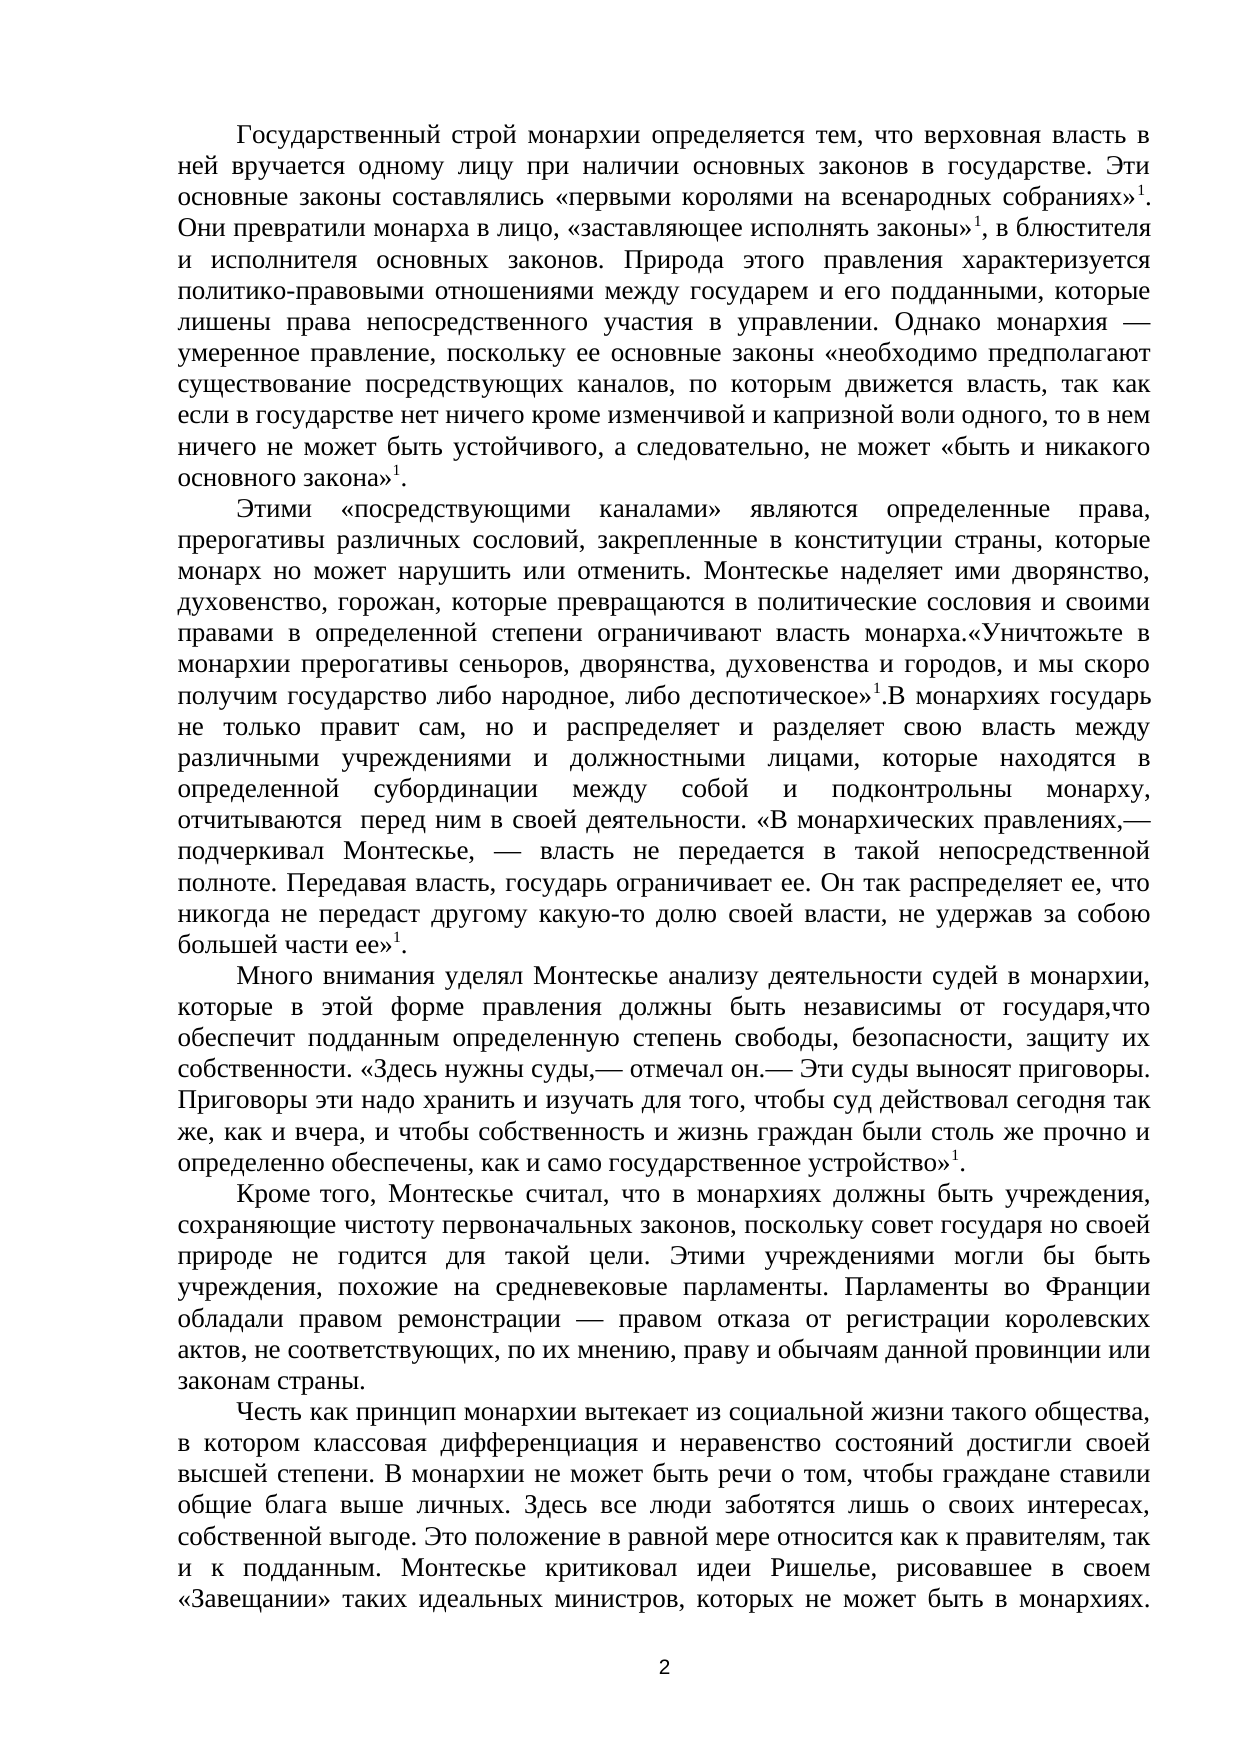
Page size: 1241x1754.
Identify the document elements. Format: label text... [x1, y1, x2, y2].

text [177, 1395, 1152, 1613]
text Кроме того, Монтескье считал, что в монархиях должны быть учреждения, сохраняющие чистоту первоначальных законов, поскольку совет государя но своей природе не годится для такой цели. Этими учреждениями могли бы быть учреждения, похожие на средневековые парламенты. Парламенты во Франции обладали правом ремонстрации — правом отказа от регистрации королевских актов, не соответствующих, по их мнению, праву и обычаям данной провинции или законам страны. [177, 1177, 1152, 1395]
text Государственный строй монархии определяется тем, что верховная власть в ней вручается одному лицу при наличии основных законов в государстве. Эти основные законы составлялись «первыми королями на всенародных собраниях»1. Они превратили монарха в лицо, «заставляющее исполнять законы»1, в блюстителя и исполнителя основных законов. Природа этого правления характеризуется политико-правовыми отношениями между государем и его подданными, которые лишены права непосредственного участия в управлении. Однако монархия — умеренное правление, поскольку ее основные законы «необходимо предполагают существование посредствующих каналов, по которым движется власть, так как если в государстве нет ничего кроме изменчивой и капризной воли одного, то в нем ничего не может быть устойчивого, а следовательно, не может «быть и никакого основного закона»1. [177, 118, 1152, 492]
text Этими «посредствующими каналами» являются определенные права, прерогативы различных сословий, закрепленные в конституции страны, которые монарх но может нарушить или отменить. Монтескье наделяет ими дворянство, духовенство, горожан, которые превращаются в политические сословия и своими правами в определенной степени ограничивают власть монарха.«Уничтожьте в монархии прерогативы сеньоров, дворянства, духовенства и городов, и мы скоро получим государство либо народное, либо деспотическое»1.В монархиях государь не только правит сам, но и распределяет и разделяет свою власть между различными учреждениями и должностными лицами, которые находятся в определенной субординации между собой и подконтрольны монарху, отчитываются перед ним в своей деятельности. «В монархических правлениях,— подчеркивал Монтескье, — власть не передается в такой непосредственной полноте. Передавая власть, государь ограничивает ее. Он так распределяет ее, что никогда не передаст другому какую-то долю своей власти, не удержав за собою большей части ее»1. [177, 492, 1152, 959]
text Много внимания уделял Монтескье анализу деятельности судей в монархии, которые в этой форме правления должны быть независимы от государя,что обеспечит подданным определенную степень свободы, безопасности, защиту их собственности. «Здесь нужны суды,— отмечал он.— Эти суды выносят приговоры. Приговоры эти надо хранить и изучать для того, чтобы суд действовал сегодня так же, как и вчера, и чтобы собственность и жизнь граждан были столь же прочно и определенно обеспечены, как и само государственное устройство»1. [177, 959, 1152, 1177]
